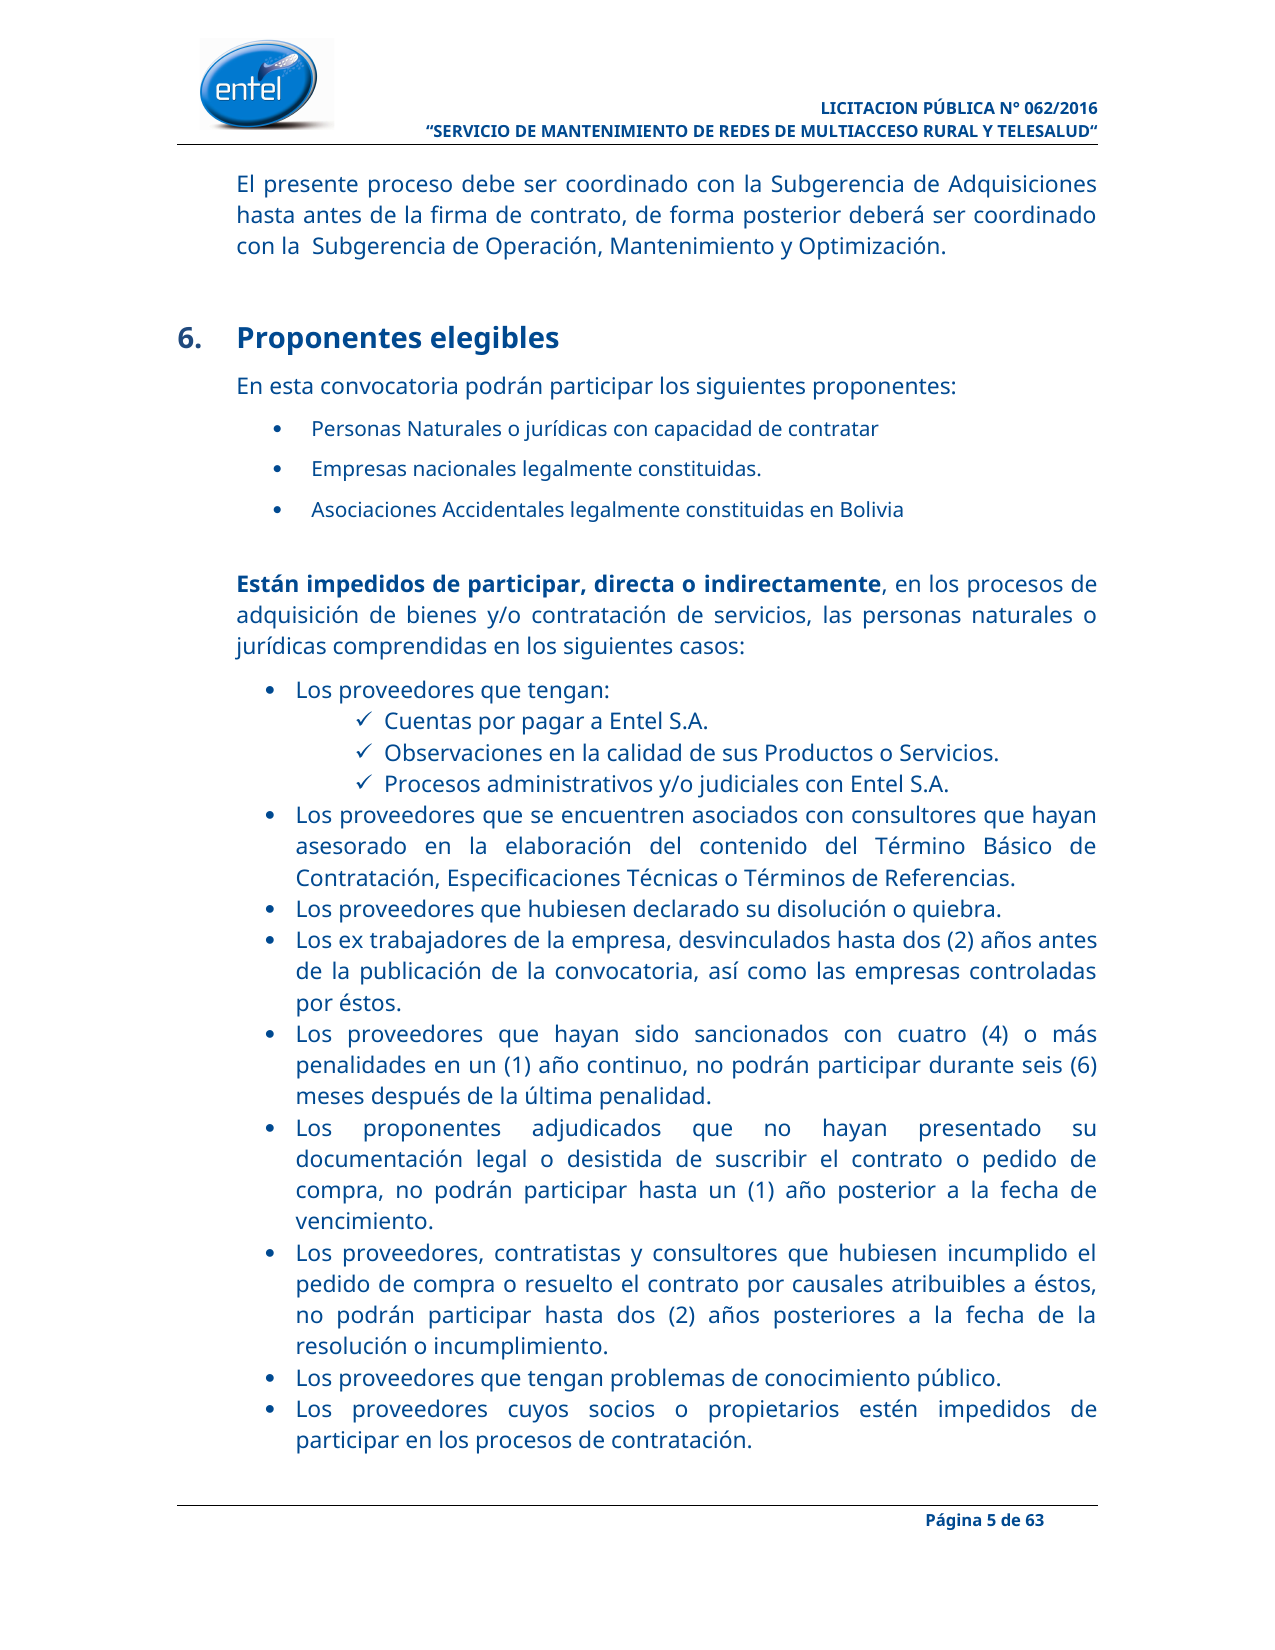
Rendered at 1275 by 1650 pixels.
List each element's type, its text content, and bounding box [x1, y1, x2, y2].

list Los proveedores cuyos socios o propietarios estén impedidos de participar en los procesos de contratación. [266, 1393, 1098, 1455]
list Los ex trabajadores de la empresa, desvinculados hasta dos (2) años antes de la publicación de la convocatoria, así como las empresas controladas por éstos. [266, 924, 1098, 1018]
list Los proveedores que hubiesen declarado su disolución o quiebra. [266, 893, 1098, 924]
text Están impedidos de participar, directa o indirectamente, en los procesos de adquisición de bienes y/o contratación de servicios, las personas naturales o jurídicas comprendidas en los siguientes casos: [236, 568, 1098, 661]
list Los proponentes adjudicados que no hayan presentado su documentación legal o desistida de suscribir el contrato o pedido de compra, no podrán participar hasta un (1) año posterior a la fecha de vencimiento. [266, 1111, 1098, 1236]
text El presente proceso debe ser coordinado con la Subgerencia de Adquisiciones hasta antes de la firma de contrato, de forma posterior deberá ser coordinado con la Subgerencia de Operación, Mantenimiento y Optimización. [236, 168, 1098, 261]
list Personas Naturales o jurídicas con capacidad de contratar [274, 414, 1098, 442]
list Empresas nacionales legalmente constituidas. [274, 454, 1098, 483]
list Los proveedores que tengan problemas de conocimiento público. [266, 1361, 1098, 1393]
list Asociaciones Accidentales legalmente constituidas en Bolivia [274, 496, 1098, 524]
list Observaciones en la calidad de sus Productos o Servicios. [354, 736, 1098, 768]
list Los proveedores que tengan: [266, 674, 1098, 705]
text En esta convocatoria podrán participar los siguientes proponentes: [236, 370, 1098, 401]
list Los proveedores que se encuentren asociados con consultores que hayan asesorado en la elaboración del contenido del Término Básico de Contratación, Especificaciones Técnicas o Términos de Referencias. [266, 799, 1098, 893]
list Los proveedores, contratistas y consultores que hubiesen incumplido el pedido de compra o resuelto el contrato por causales atribuibles a éstos, no podrán participar hasta dos (2) años posteriores a la fecha de la resolución o incumplimiento. [266, 1236, 1098, 1361]
list Cuentas por pagar a Entel S.A. [354, 705, 1098, 736]
list Proponentes elegibles [177, 318, 1098, 357]
picture [199, 38, 335, 130]
list Los proveedores que hayan sido sancionados con cuatro (4) o más penalidades en un (1) año continuo, no podrán participar durante seis (6) meses después de la última penalidad. [266, 1018, 1098, 1111]
list Procesos administrativos y/o judiciales con Entel S.A. [354, 768, 1098, 799]
